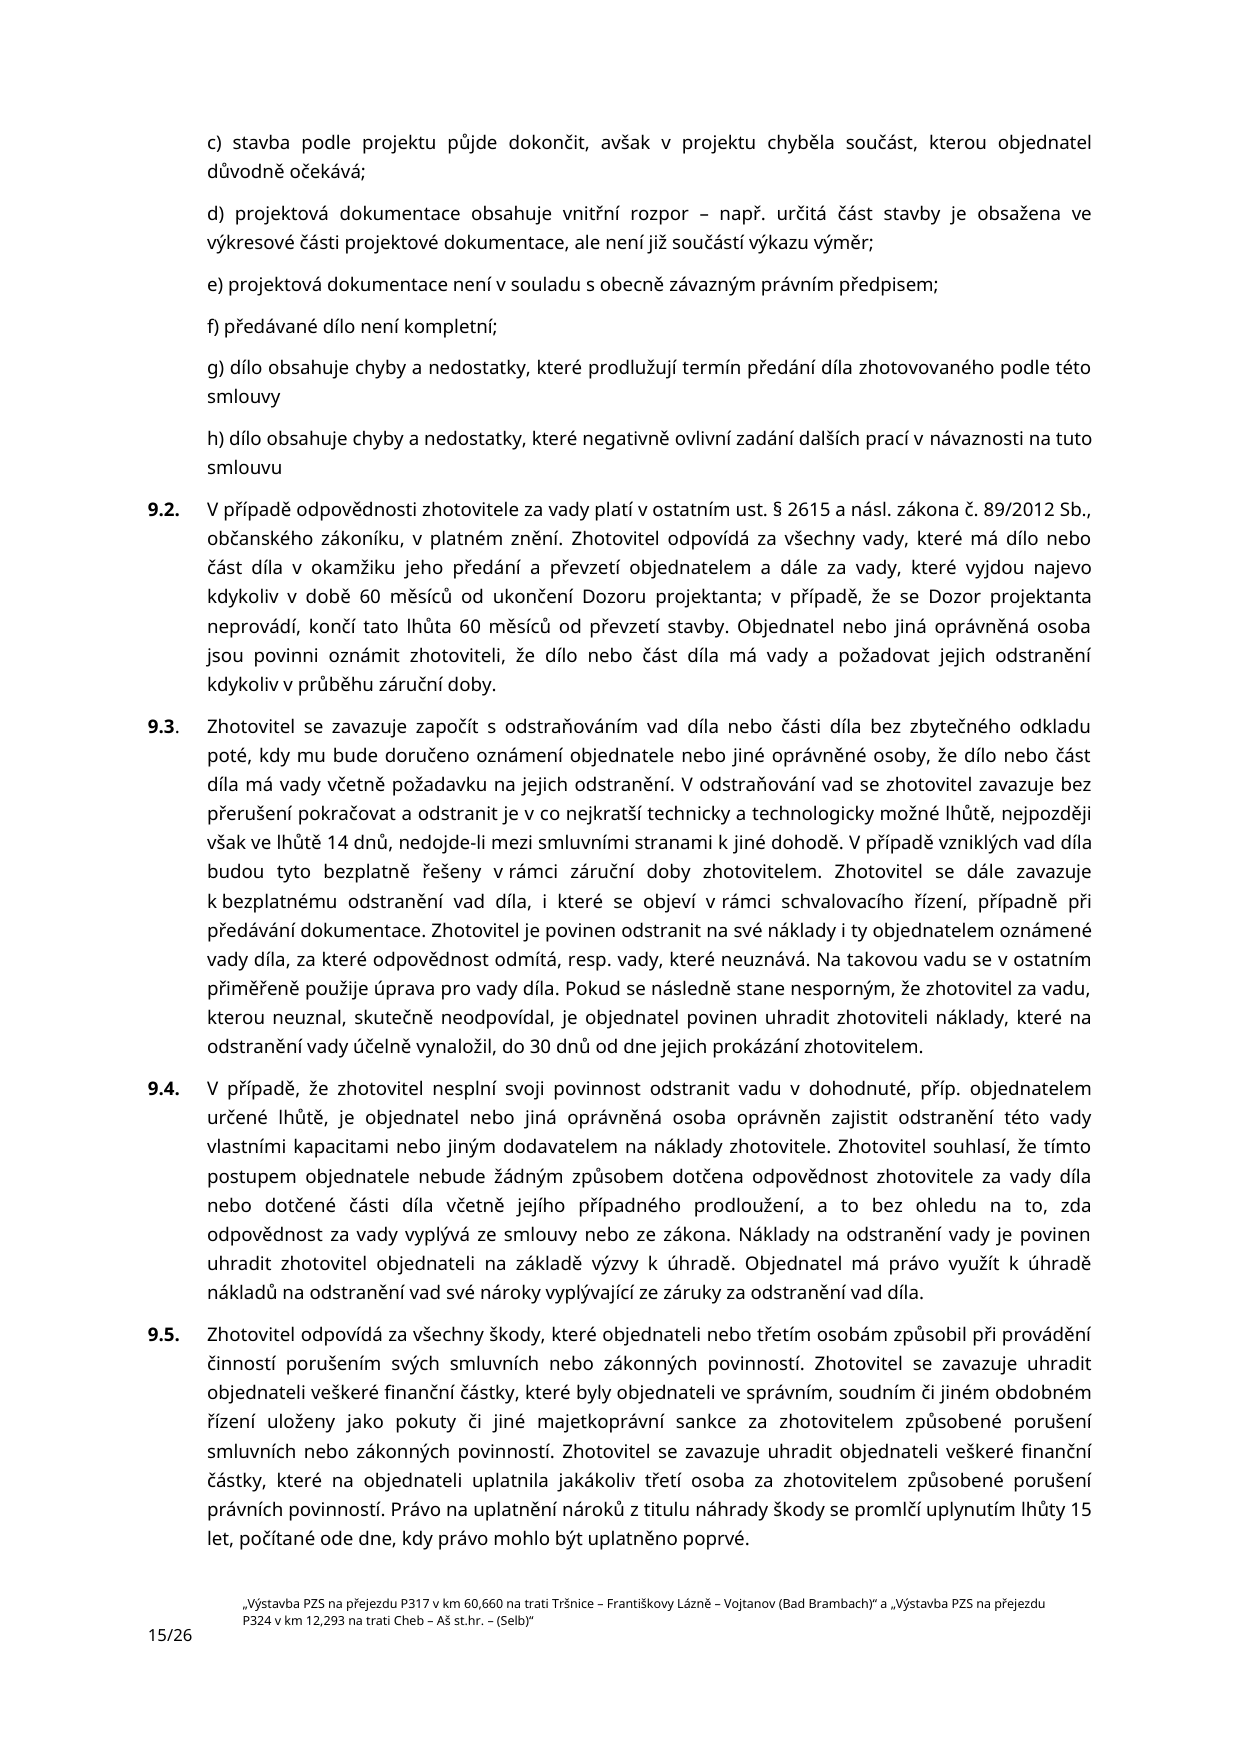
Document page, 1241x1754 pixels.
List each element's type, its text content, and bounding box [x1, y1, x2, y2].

text 9.3. Zhotovitel se zavazuje započít s odstraňováním vad díla nebo části díla bez zbytečného odkladu poté, kdy mu bude doručeno oznámení objednatele nebo jiné oprávněné osoby, že dílo nebo část díla má vady včetně požadavku na jejich odstranění. V odstraňování vad se zhotovitel zavazuje bez přerušení pokračovat a odstranit je v co nejkratší technicky a technologicky možné lhůtě, nejpozději však ve lhůtě 14 dnů, nedojde-li mezi smluvními stranami k jiné dohodě. V případě vzniklých vad díla budou tyto bezplatně řešeny v rámci záruční doby zhotovitelem. Zhotovitel se dále zavazuje k bezplatnému odstranění vad díla, i které se objeví v rámci schvalovacího řízení, případně při předávání dokumentace. Zhotovitel je povinen odstranit na své náklady i ty objednatelem oznámené vady díla, za které odpovědnost odmítá, resp. vady, které neuznává. Na takovou vadu se v ostatním přiměřeně použije úprava pro vady díla. Pokud se následně stane nesporným, že zhotovitel za vadu, kterou neuznal, skutečně neodpovídal, je objednatel povinen uhradit zhotoviteli náklady, které na odstranění vady účelně vynaložil, do 30 dnů od dne jejich prokázání zhotovitelem. [148, 710, 1092, 1060]
subtitle g) dílo obsahuje chyby a nedostatky, které prodlužují termín předání díla zhotovovaného podle této smlouvy [207, 351, 1092, 410]
subtitle e) projektová dokumentace není v souladu s obecně závazným právním předpisem; [207, 268, 1092, 297]
text 9.5. Zhotovitel odpovídá za všechny škody, které objednateli nebo třetím osobám způsobil při provádění činností porušením svých smluvních nebo zákonných povinností. Zhotovitel se zavazuje uhradit objednateli veškeré finanční částky, které byly objednateli ve správním, soudním či jiném obdobném řízení uloženy jako pokuty či jiné majetkoprávní sankce za zhotovitelem způsobené porušení smluvních nebo zákonných povinností. Zhotovitel se zavazuje uhradit objednateli veškeré finanční částky, které na objednateli uplatnila jakákoliv třetí osoba za zhotovitelem způsobené porušení právních povinností. Právo na uplatnění nároků z titulu náhrady škody se promlčí uplynutím lhůty 15 let, počítané ode dne, kdy právo mohlo být uplatněno poprvé. [148, 1318, 1092, 1551]
text 9.4. V případě, že zhotovitel nesplní svoji povinnost odstranit vadu v dohodnuté, příp. objednatelem určené lhůtě, je objednatel nebo jiná oprávněná osoba oprávněn zajistit odstranění této vady vlastními kapacitami nebo jiným dodavatelem na náklady zhotovitele. Zhotovitel souhlasí, že tímto postupem objednatele nebude žádným způsobem dotčena odpovědnost zhotovitele za vady díla nebo dotčené části díla včetně jejího případného prodloužení, a to bez ohledu na to, zda odpovědnost za vady vyplývá ze smlouvy nebo ze zákona. Náklady na odstranění vady je povinen uhradit zhotovitel objednateli na základě výzvy k úhradě. Objednatel má právo využít k úhradě nákladů na odstranění vad své nároky vyplývající ze záruky za odstranění vad díla. [148, 1072, 1092, 1306]
subtitle h) dílo obsahuje chyby a nedostatky, které negativně ovlivní zadání dalších prací v návaznosti na tuto smlouvu [207, 422, 1092, 481]
subtitle f) předávané dílo není kompletní; [207, 310, 1092, 339]
subtitle 9.2. V případě odpovědnosti zhotovitele za vady platí v ostatním ust. § 2615 a násl. zákona č. 89/2012 Sb., občanského zákoníku, v platném znění. Zhotovitel odpovídá za všechny vady, které má dílo nebo část díla v okamžiku jeho předání a převzetí objednatelem a dále za vady, které vyjdou najevo kdykoliv v době 60 měsíců od ukončení Dozoru projektanta; v případě, že se Dozor projektanta neprovádí, končí tato lhůta 60 měsíců od převzetí stavby. Objednatel nebo jiná oprávněná osoba jsou povinni oznámit zhotoviteli, že dílo nebo část díla má vady a požadovat jejich odstranění kdykoliv v průběhu záruční doby. [148, 493, 1092, 697]
subtitle d) projektová dokumentace obsahuje vnitřní rozpor – např. určitá část stavby je obsažena ve výkresové části projektové dokumentace, ale není již součástí výkazu výměr; [207, 197, 1092, 256]
subtitle c) stavba podle projektu půjde dokončit, avšak v projektu chyběla součást, kterou objednatel důvodně očekává; [207, 126, 1092, 185]
